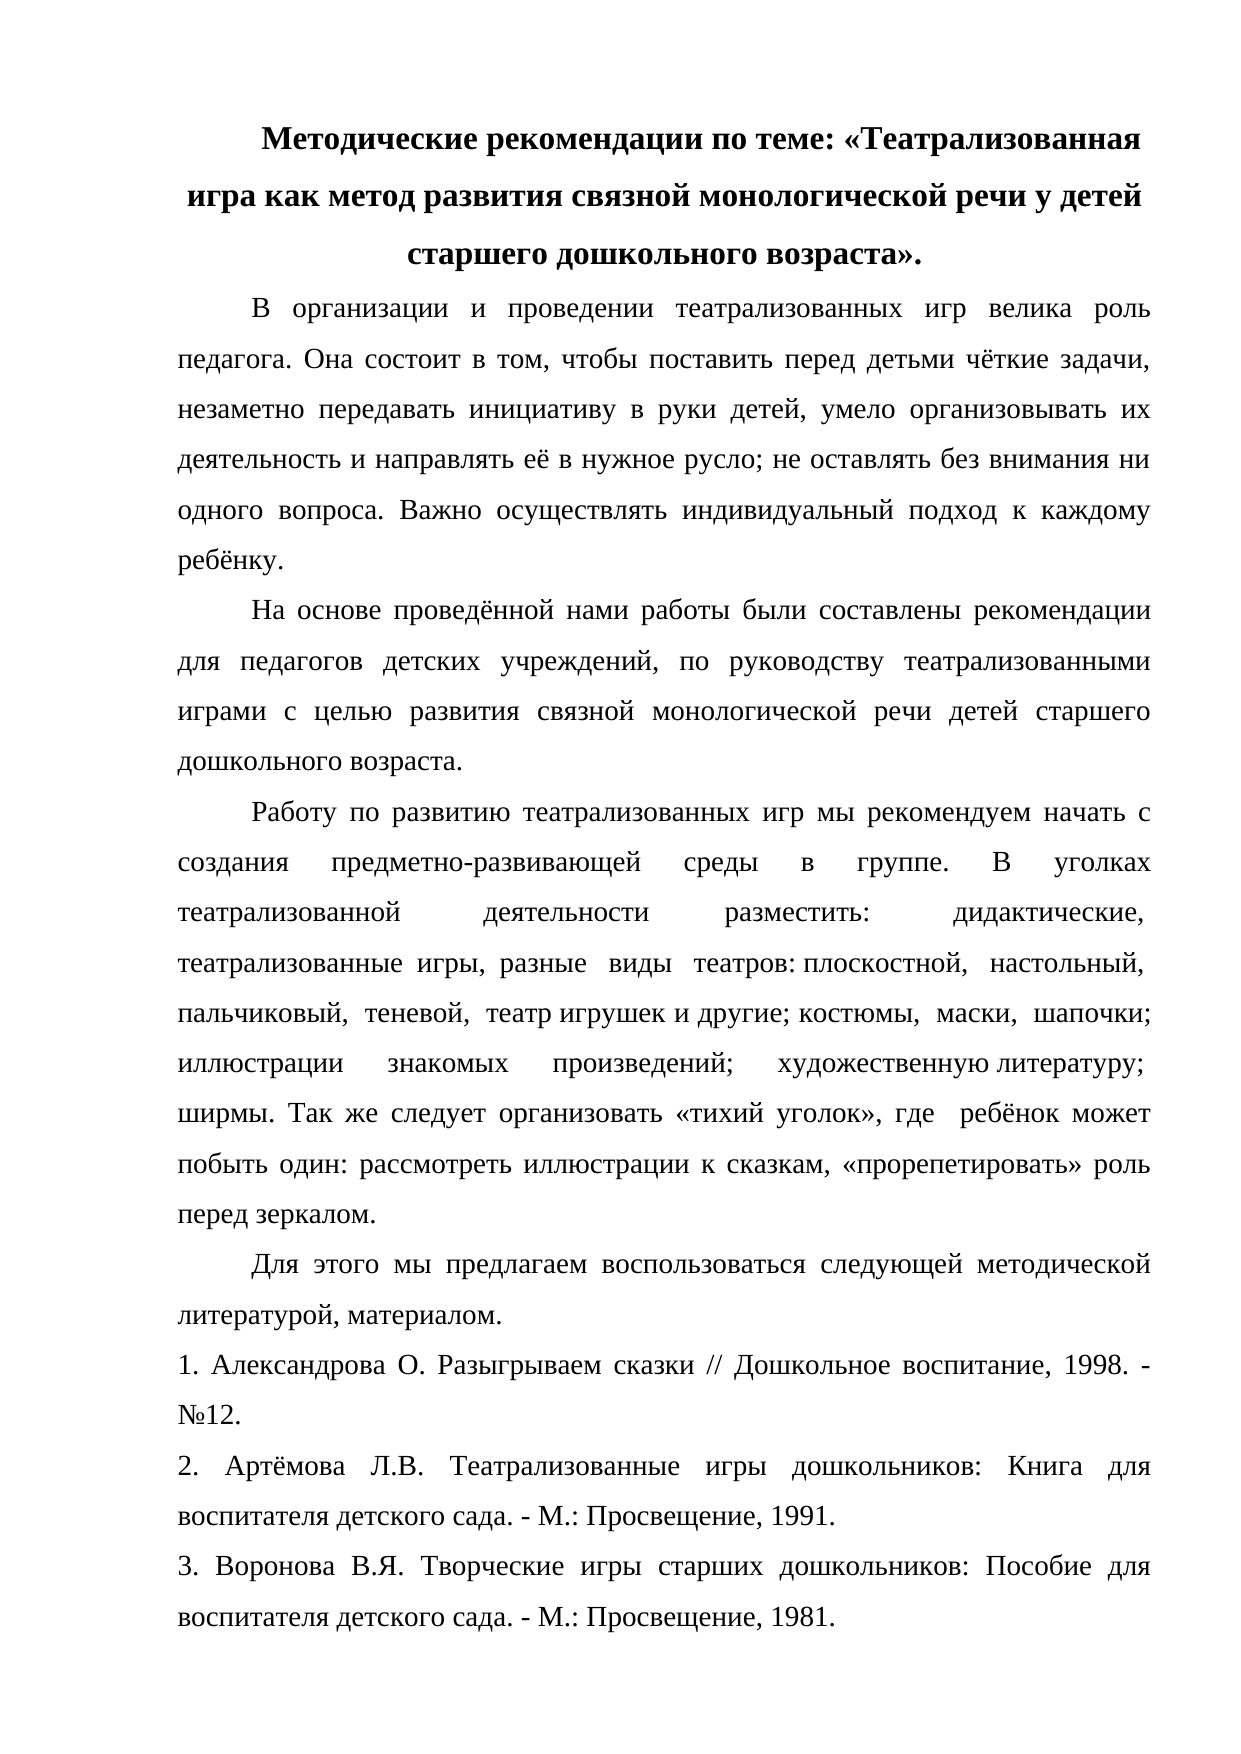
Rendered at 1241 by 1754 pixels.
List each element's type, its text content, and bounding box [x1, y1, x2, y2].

text Методические рекомендации по теме: «Театрализованная игра как метод развития связной монологической речи у детей старшего дошкольного возраста». [177, 118, 1152, 271]
text 2. Артёмова Л.В. Театрализованные игры дошкольников: Книга для воспитателя детского сада. - М.: Просвещение, 1991. [177, 1448, 1152, 1532]
text На основе проведённой нами работы были составлены рекомендации для педагогов детских учреждений, по руководству театрализованными играми с целью развития связной монологической речи детей старшего дошкольного возраста. [177, 592, 1152, 777]
text В организации и проведении театрализованных игр велика роль педагога. Она состоит в том, чтобы поставить перед детьми чёткие задачи, незаметно передавать инициативу в руки детей, умело организовывать их деятельность и направлять её в нужное русло; не оставлять без внимания ни одного вопроса. Важно осуществлять индивидуальный подход к каждому ребёнку. [177, 291, 1152, 576]
text 3. Воронова В.Я. Творческие игры старших дошкольников: Пособие для воспитателя детского сада. - М.: Просвещение, 1981. [177, 1548, 1152, 1632]
text Работу по развитию театрализованных игр мы рекомендуем начать с создания предметно-развивающей среды в группе. В уголках театрализованной деятельности разместить: дидактические, театрализованные игры, разные виды театров: плоскостной, настольный, пальчиковый, теневой, театр игрушек и другие; костюмы, маски, шапочки; иллюстрации знакомых произведений; художественную литературу; ширмы. Так же следует организовать «тихий уголок», где ребёнок может побыть один: рассмотреть иллюстрации к сказкам, «прорепетировать» роль перед зеркалом. [177, 794, 1152, 1230]
text Для этого мы предлагаем воспользоваться следующей методической литературой, материалом. [177, 1247, 1152, 1330]
text 1. Александрова О. Разыгрываем сказки // Дошкольное воспитание, 1998. - №12. [177, 1347, 1152, 1431]
